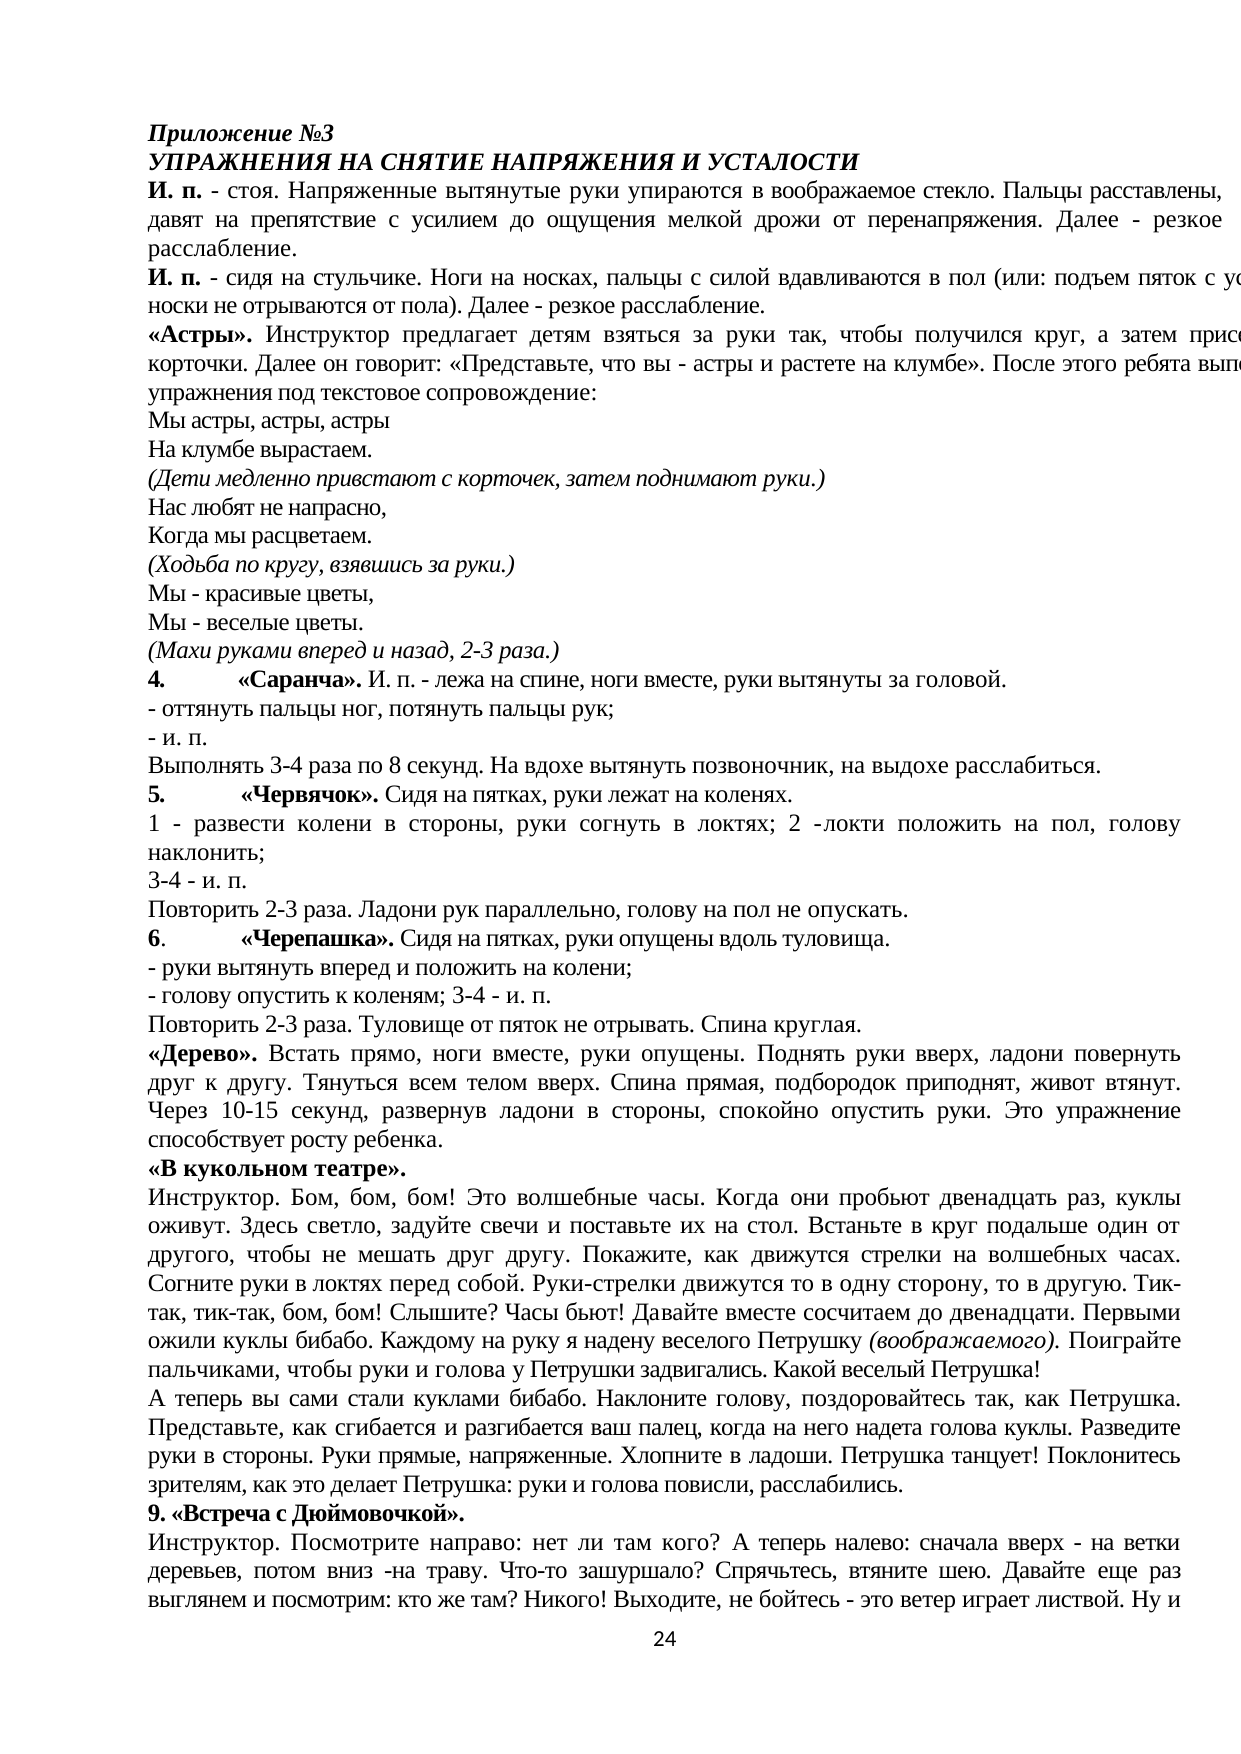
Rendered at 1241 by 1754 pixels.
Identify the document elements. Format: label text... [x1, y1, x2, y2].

text - и. п. [148, 722, 1181, 751]
text - руки вытянуть вперед и положить на колени; [148, 952, 1181, 981]
text Нас любят не напрасно, [148, 492, 1181, 521]
text Мы астры, астры, астры [148, 406, 1181, 434]
text «Астры». Инструктор предлагает детям взяться за руки так, чтобы получился круг, а затем присесть на корточки. Далее он говорит: «Представьте, что вы - астры и растете на клумбе». После этого ребята выполняют упражнения под текстовое сопровождение: [148, 319, 1240, 406]
text «Дерево». Встать прямо, ноги вместе, руки опущены. Поднять руки вверх, ладони повернуть друг к другу. Тянуться всем телом вверх. Спина прямая, подбородок приподнят, живот втянут. Через 10-15 секунд, развернув ладони в стороны, спокойно опустить руки. Это упражнение способствует росту ребенка. [148, 1038, 1181, 1153]
text Когда мы расцветаем. [148, 521, 1181, 549]
text «В кукольном театре». [148, 1153, 1181, 1182]
text Повторить 2-3 раза. Туловище от пяток не отрывать. Спина круглая. [148, 1009, 1181, 1038]
text (Махи руками вперед и назад, 2-3 раза.) [148, 636, 1181, 664]
text 6. «Черепашка». Сидя на пятках, руки опущены вдоль туловища. [148, 923, 1181, 952]
text Приложение №3 [148, 118, 1097, 147]
text А теперь вы сами стали куклами бибабо. Наклоните голову, поздоровайтесь так, как Петрушка. Представьте, как сгибается и разгибается ваш палец, когда на него надета голова куклы. Разведите руки в стороны. Руки прямые, напряженные. Хлопните в ладоши. Петрушка танцует! Поклонитесь зрителям, как это делает Петрушка: руки и голова повисли, расслабились. [148, 1383, 1181, 1498]
text УПРАЖНЕНИЯ НА СНЯТИЕ НАПРЯЖЕНИЯ И УСТАЛОСТИ [148, 147, 1181, 176]
text (Дети медленно привстают с корточек, затем поднимают руки.) [148, 463, 1181, 492]
text Повторить 2-3 раза. Ладони рук параллельно, голову на пол не опускать. [148, 894, 1181, 923]
text - голову опустить к коленям; 3-4 - и. п. [148, 981, 1181, 1009]
text На клумбе вырастаем. [148, 434, 1181, 463]
text И. п. - сидя на стульчике. Ноги на носках, пальцы с силой вдавливаются в пол (или: подъем пяток с усилием, носки не отрываются от пола). Далее - резкое расслабление. [148, 262, 1240, 319]
text Выполнять 3-4 раза по 8 секунд. На вдохе вытянуть позвоночник, на выдохе расслабиться. [148, 751, 1181, 779]
text Мы - красивые цветы, [148, 578, 1181, 607]
text 5. «Червячок». Сидя на пятках, руки лежат на коленях. [148, 779, 1181, 808]
text И. п. - стоя. Напряженные вытянутые руки упираются в воображаемое стекло. Пальцы расставлены, давят на препятствие с усилием до ощущения мелкой дрожи от перенапряжения. Далее - резкое расслабление. [148, 176, 1222, 262]
text 4. «Саранча». И. п. - лежа на спине, ноги вместе, руки вытянуты за головой. [148, 664, 1181, 693]
text (Ходьба по кругу, взявшись за руки.) [148, 549, 1181, 578]
text 1 - развести колени в стороны, руки согнуть в локтях; 2 -локти положить на пол, голову наклонить; [148, 808, 1181, 866]
text Мы - веселые цветы. [148, 607, 1181, 636]
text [148, 1527, 1181, 1613]
text 9. «Встреча с Дюймовочкой». [148, 1498, 1181, 1527]
text - оттянуть пальцы ног, потянуть пальцы рук; [148, 693, 1181, 722]
text Инструктор. Бом, бом, бом! Это волшебные часы. Когда они пробьют двенадцать раз, куклы оживут. Здесь светло, задуйте свечи и поставьте их на стол. Встаньте в круг подальше один от другого, чтобы не мешать друг другу. Покажите, как движутся стрелки на волшебных часах. Согните руки в локтях перед собой. Руки-стрелки движутся то в одну сторону, то в другую. Тик-так, тик-так, бом, бом! Слышите? Часы бьют! Давайте вместе сосчитаем до двенадцати. Первыми ожили куклы бибабо. Каждому на руку я надену веселого Петрушку (воображаемого). Поиграйте пальчиками, чтобы руки и голова у Петрушки задвигались. Какой веселый Петрушка! [148, 1182, 1181, 1383]
text 3-4 - и. п. [148, 866, 1181, 894]
